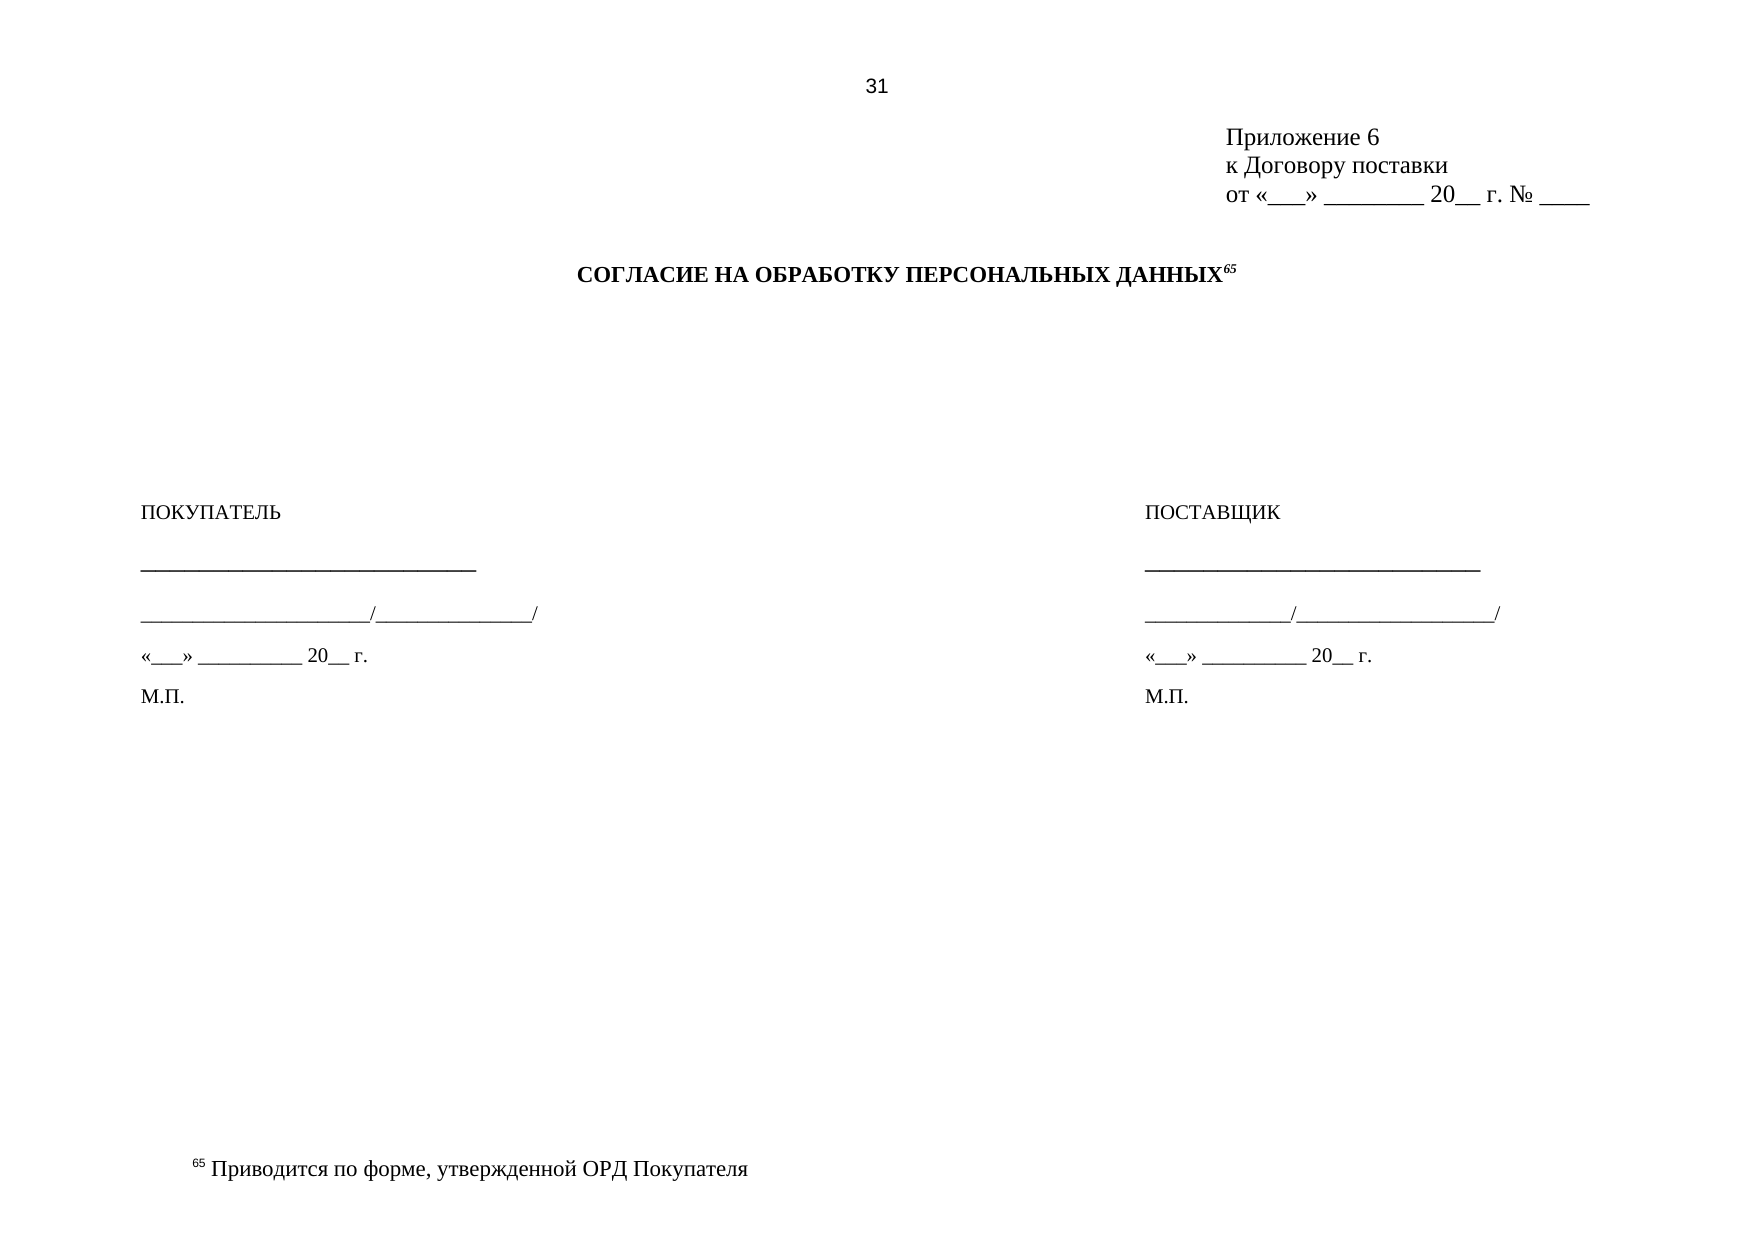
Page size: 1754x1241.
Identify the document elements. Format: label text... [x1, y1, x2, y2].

text Приложение 6 [1224, 122, 1636, 150]
text Согласие на обработку персональных данных [118, 261, 1636, 287]
text к Договору поставки [1224, 150, 1636, 179]
table_header ПОСТАВЩИК _______________________ ______________/___________________/ «___» __________ 20__ г. М.П. [1134, 500, 1709, 726]
text от «___» ________ 20__ г. № ____ [1224, 179, 1636, 208]
table_header ПОКУПАТЕЛЬ _______________________ ______________________/_______________/ «___» __________ 20__ г. М.П. [129, 500, 1133, 726]
